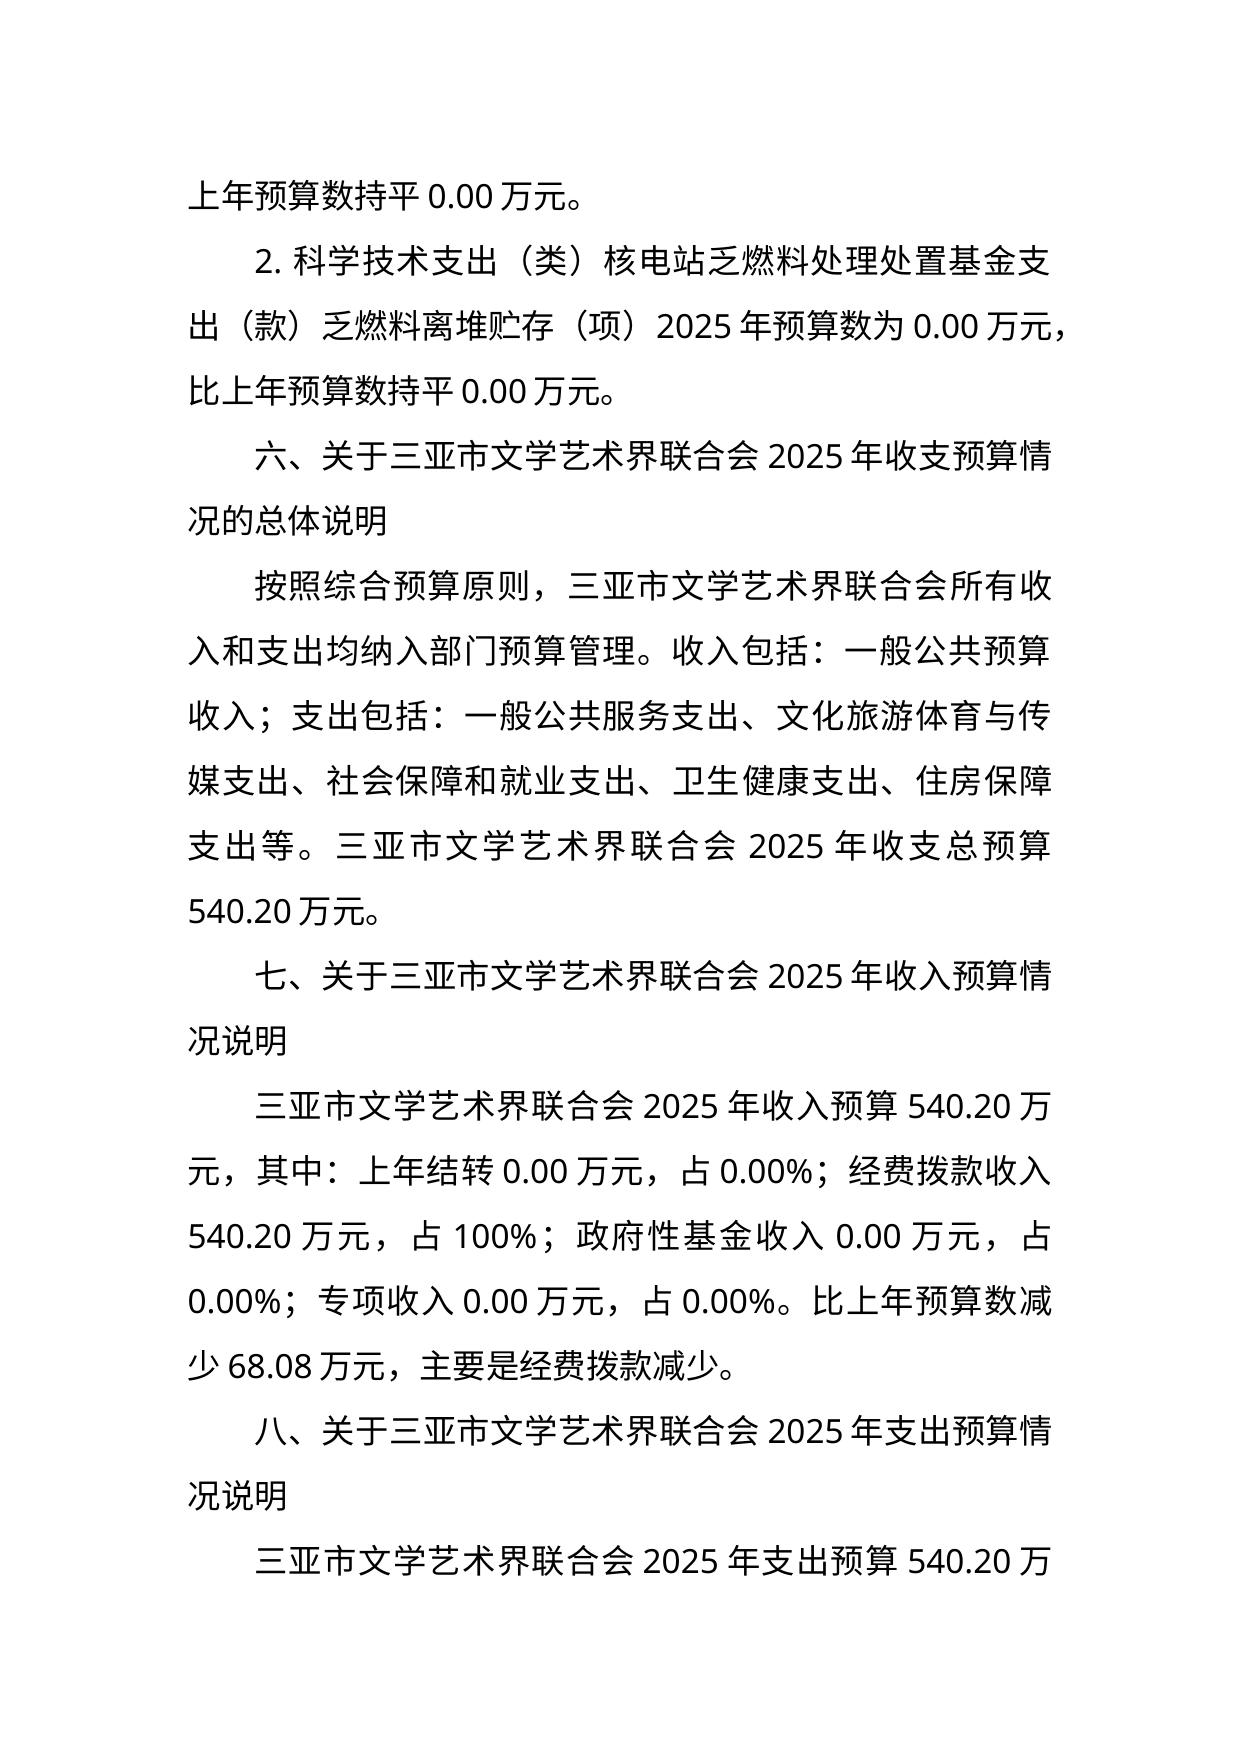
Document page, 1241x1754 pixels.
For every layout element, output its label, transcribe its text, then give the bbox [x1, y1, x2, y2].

text 七、关于三亚市文学艺术界联合会2025年收入预算情况说明 [187, 942, 1053, 1072]
text 2. 科学技术支出（类）核电站乏燃料处理处置基金支出（款）乏燃料离堆贮存（项）2025年预算数为0.00万元，比上年预算数持平0.00万元。 [187, 227, 1053, 422]
text 八、关于三亚市文学艺术界联合会2025年支出预算情况说明 [187, 1397, 1053, 1527]
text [187, 1527, 1053, 1592]
text 按照综合预算原则，三亚市文学艺术界联合会所有收入和支出均纳入部门预算管理。收入包括：一般公共预算收入；支出包括：一般公共服务支出、文化旅游体育与传媒支出、社会保障和就业支出、卫生健康支出、住房保障支出等。三亚市文学艺术界联合会2025年收支总预算540.20万元。 [187, 552, 1053, 942]
text 三亚市文学艺术界联合会2025年收入预算540.20万元，其中：上年结转0.00万元，占0.00%；经费拨款收入540.20万元，占100%；政府性基金收入0.00万元，占0.00%；专项收入0.00万元，占0.00%。比上年预算数减少68.08万元，主要是经费拨款减少。 [187, 1072, 1053, 1397]
text 六、关于三亚市文学艺术界联合会2025年收支预算情况的总体说明 [187, 422, 1053, 552]
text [187, 162, 1053, 227]
